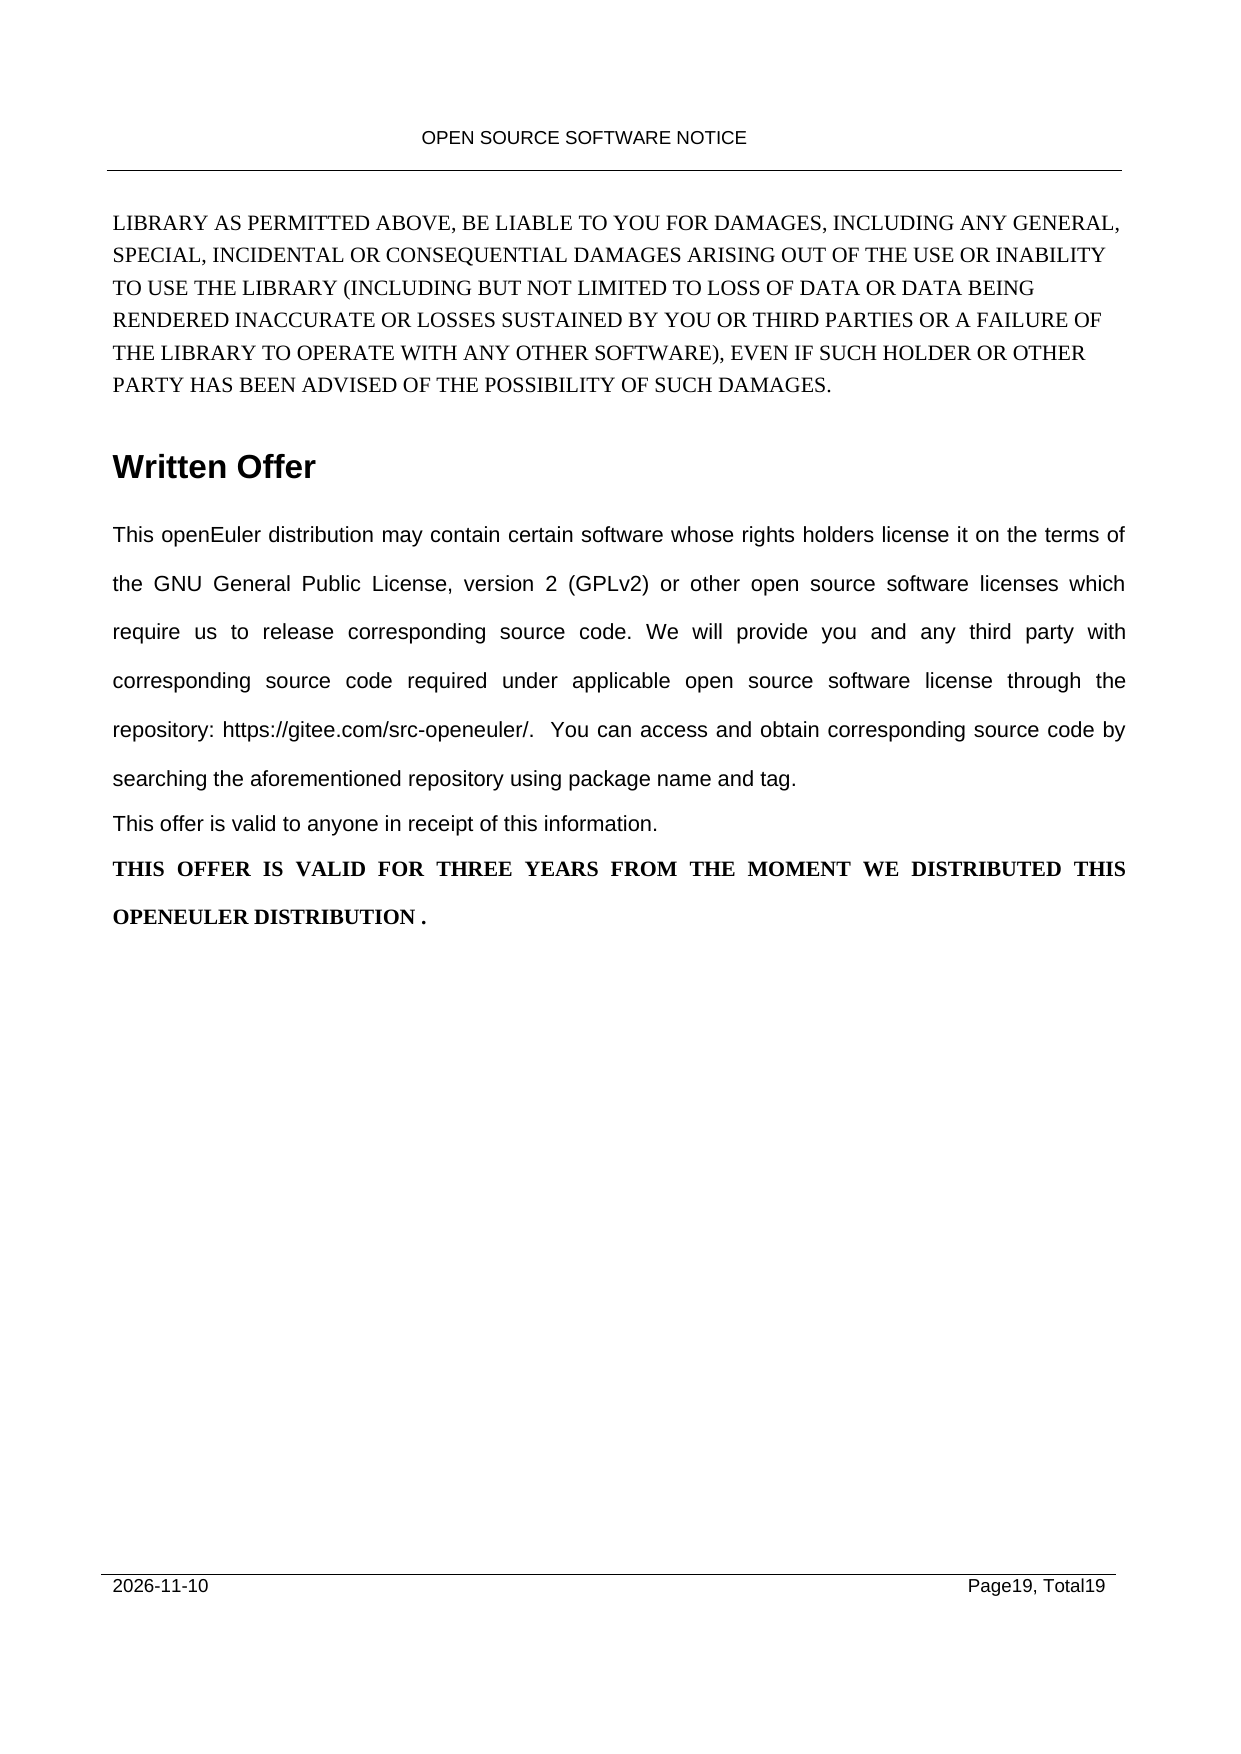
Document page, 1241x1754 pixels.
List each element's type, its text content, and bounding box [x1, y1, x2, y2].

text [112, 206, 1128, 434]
text This offer is valid to anyone in receipt of this information. [112, 807, 1128, 839]
text THIS OFFER IS VALID FOR THREE YEARS FROM THE MOMENT WE DISTRIBUTED THIS OPENEULER DISTRIBUTION . [112, 852, 1128, 933]
text Written Offer [112, 434, 1128, 499]
text This openEuler distribution may contain certain software whose rights holders license it on the terms of the GNU General Public License, version 2 (GPLv2) or other open source software licenses which require us to release corresponding source code. We will provide you and any third party with corresponding source code required under applicable open source software license through the repository: https://gitee.com/src-openeuler/. You can access and obtain corresponding source code by searching the aforementioned repository using package name and tag. [112, 518, 1128, 794]
